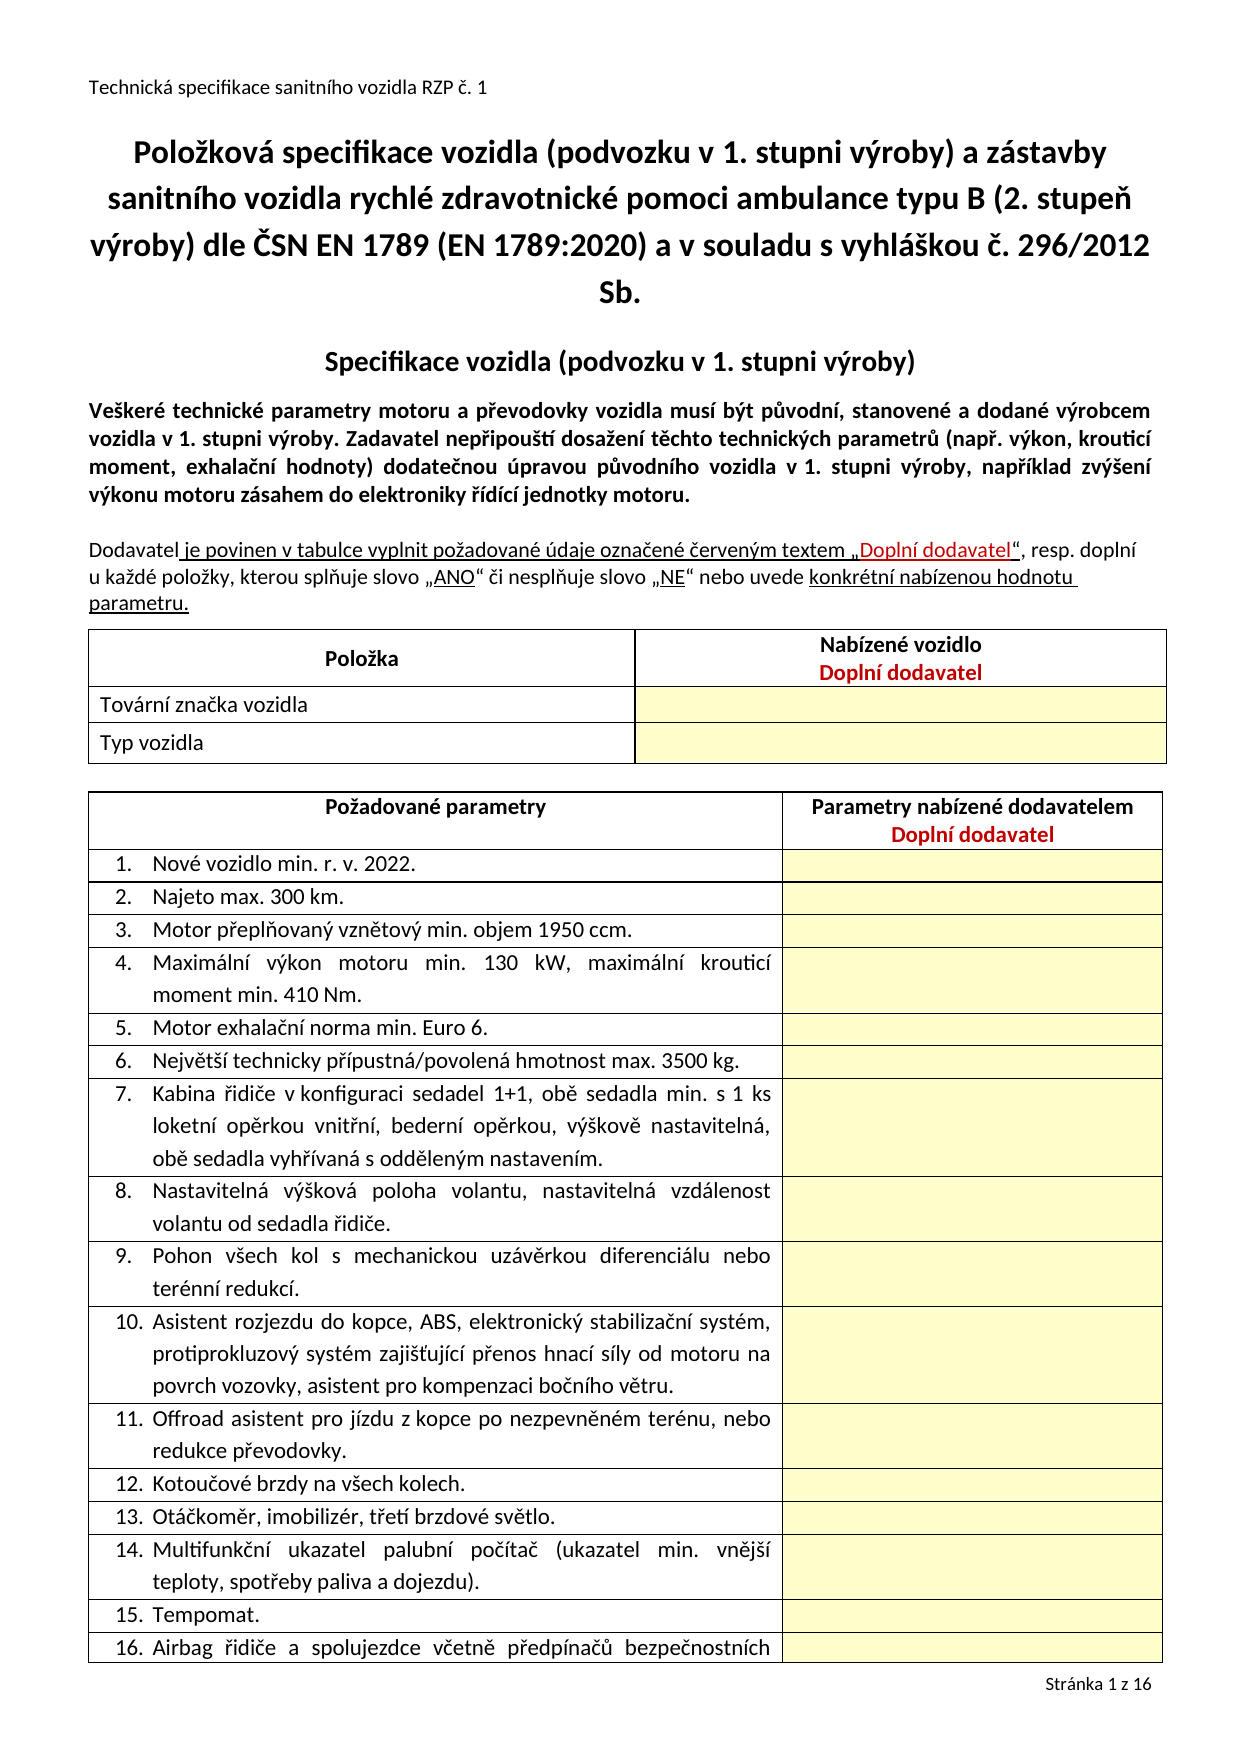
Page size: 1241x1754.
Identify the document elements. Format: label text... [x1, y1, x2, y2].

table_cell Pohon všech kol s mechanickou uzávěrkou diferenciálu nebo terénní redukcí. [89, 1242, 782, 1306]
table_cell [783, 1307, 1162, 1403]
table_cell Offroad asistent pro jízdu z kopce po nezpevněném terénu, nebo redukce převodovky. [89, 1404, 782, 1468]
table_cell Asistent rozjezdu do kopce, ABS, elektronický stabilizační systém, protiprokluzový systém zajišťující přenos hnací síly od motoru na povrch vozovky, asistent pro kompenzaci bočního větru. [89, 1307, 782, 1403]
table_cell [783, 1046, 1162, 1078]
table_cell Kabina řidiče v konfiguraci sedadel 1+1, obě sedadla min. s 1 ks loketní opěrkou vnitřní, bederní opěrkou, výškově nastavitelná, obě sedadla vyhřívaná s odděleným nastavením. [89, 1079, 782, 1176]
table_header Položka [89, 630, 634, 686]
table_cell Motor přeplňovaný vznětový min. objem 1950 ccm. [89, 915, 782, 947]
table_cell [783, 1404, 1162, 1468]
table_cell [783, 1079, 1162, 1176]
table_cell Multifunkční ukazatel palubní počítač (ukazatel min. vnější teploty, spotřeby paliva a dojezdu). [89, 1535, 782, 1599]
table_cell [783, 948, 1162, 1012]
table_cell Motor exhalační norma min. Euro 6. [89, 1014, 782, 1045]
table_header Nabízené vozidlo Doplní dodavatel [636, 630, 1166, 686]
table_header Požadované parametry [89, 793, 782, 848]
table_cell [783, 915, 1162, 947]
table_cell [783, 1469, 1162, 1501]
table_cell [783, 1633, 1162, 1662]
title Položková specifikace vozidla (podvozku v 1. stupni výroby) a zástavby sanitního vozidla rychlé zdravotnické pomoci ambulance typu B (2. stupeň výroby) dle ČSN EN 1789 (EN 1789:2020) a v souladu s vyhláškou č. 296/2012 Sb. [89, 131, 1152, 312]
table_header Parametry nabízené dodavatelem Doplní dodavatel [783, 793, 1162, 848]
table_cell [636, 723, 1166, 762]
table_cell Tovární značka vozidla [89, 687, 634, 722]
text Veškeré technické parametry motoru a převodovky vozidla musí být původní, stanovené a dodané výrobcem vozidla v 1. stupni výroby. Zadavatel nepřipouští dosažení těchto technických parametrů (např. výkon, krouticí moment, exhalační hodnoty) dodatečnou úpravou původního vozidla v 1. stupni výroby, například zvýšení výkonu motoru zásahem do elektroniky řídící jednotky motoru. [89, 396, 1152, 508]
table_cell [783, 1014, 1162, 1045]
table_cell Tempomat. [89, 1600, 782, 1632]
table_cell [783, 1502, 1162, 1534]
text Dodavatel je povinen v tabulce vyplnit požadované údaje označené červeným textem „Doplní dodavatel“, resp. doplní u každé položky, kterou splňuje slovo „ANO“ či nesplňuje slovo „NE“ nebo uvede konkrétní nabízenou hodnotu parametru. [89, 536, 1152, 616]
table_cell Maximální výkon motoru min. 130 kW, maximální krouticí moment min. 410 Nm. [89, 948, 782, 1012]
subtitle Specifikace vozidla (podvozku v 1. stupni výroby) [89, 343, 1152, 378]
table_cell Největší technicky přípustná/povolená hmotnost max. 3500 kg. [89, 1046, 782, 1078]
table_cell Typ vozidla [89, 723, 634, 762]
table_cell Najeto max. 300 km. [89, 883, 782, 914]
table_cell [783, 1535, 1162, 1599]
table_cell Kotoučové brzdy na všech kolech. [89, 1469, 782, 1501]
table_cell [783, 850, 1162, 881]
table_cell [89, 1633, 782, 1662]
table_cell [783, 1177, 1162, 1241]
table_cell Otáčkoměr, imobilizér, třetí brzdové světlo. [89, 1502, 782, 1534]
table_cell Nové vozidlo min. r. v. 2022. [89, 850, 782, 881]
table_cell [783, 1600, 1162, 1632]
table_cell [783, 883, 1162, 914]
table_cell [636, 687, 1166, 722]
table_cell Nastavitelná výšková poloha volantu, nastavitelná vzdálenost volantu od sedadla řidiče. [89, 1177, 782, 1241]
table_cell [783, 1242, 1162, 1306]
